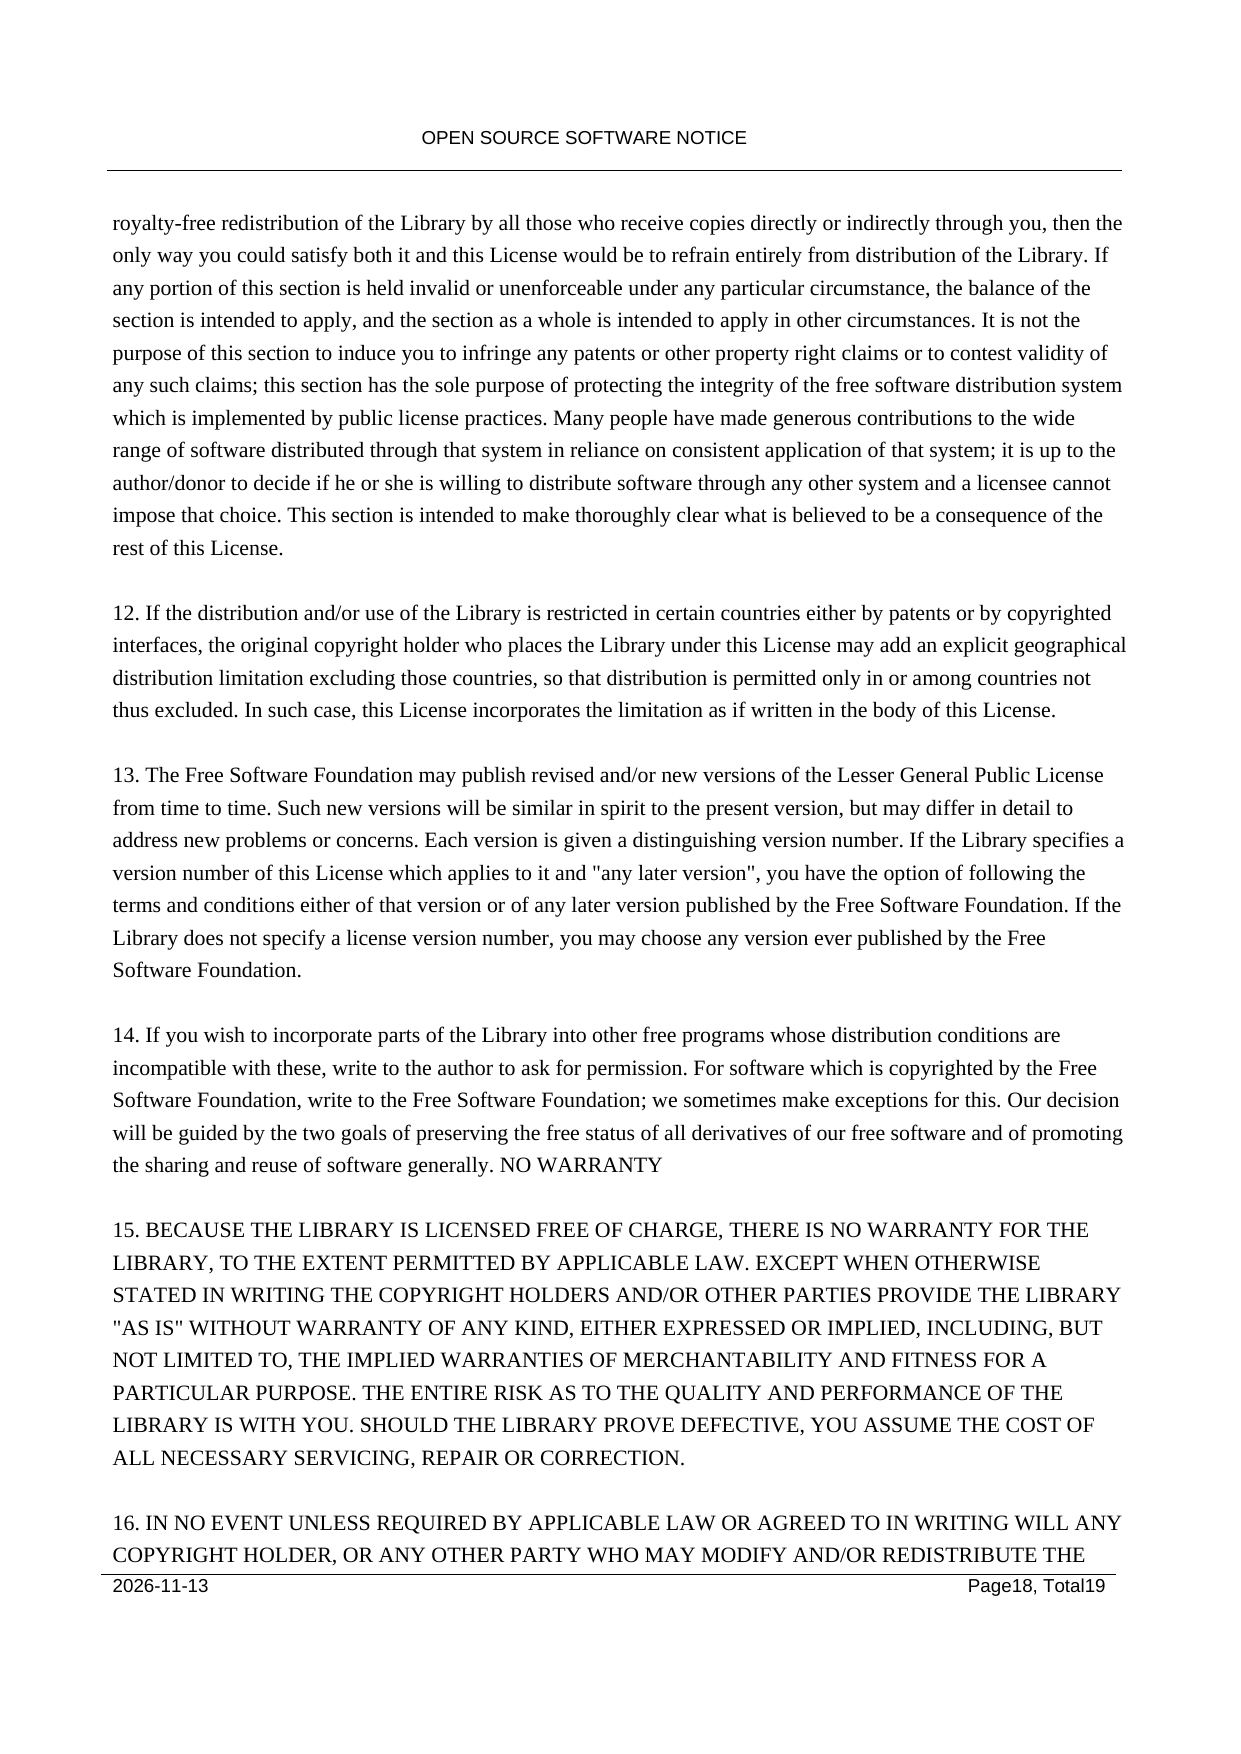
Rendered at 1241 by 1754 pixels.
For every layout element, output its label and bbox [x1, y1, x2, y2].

text [112, 206, 1128, 1571]
